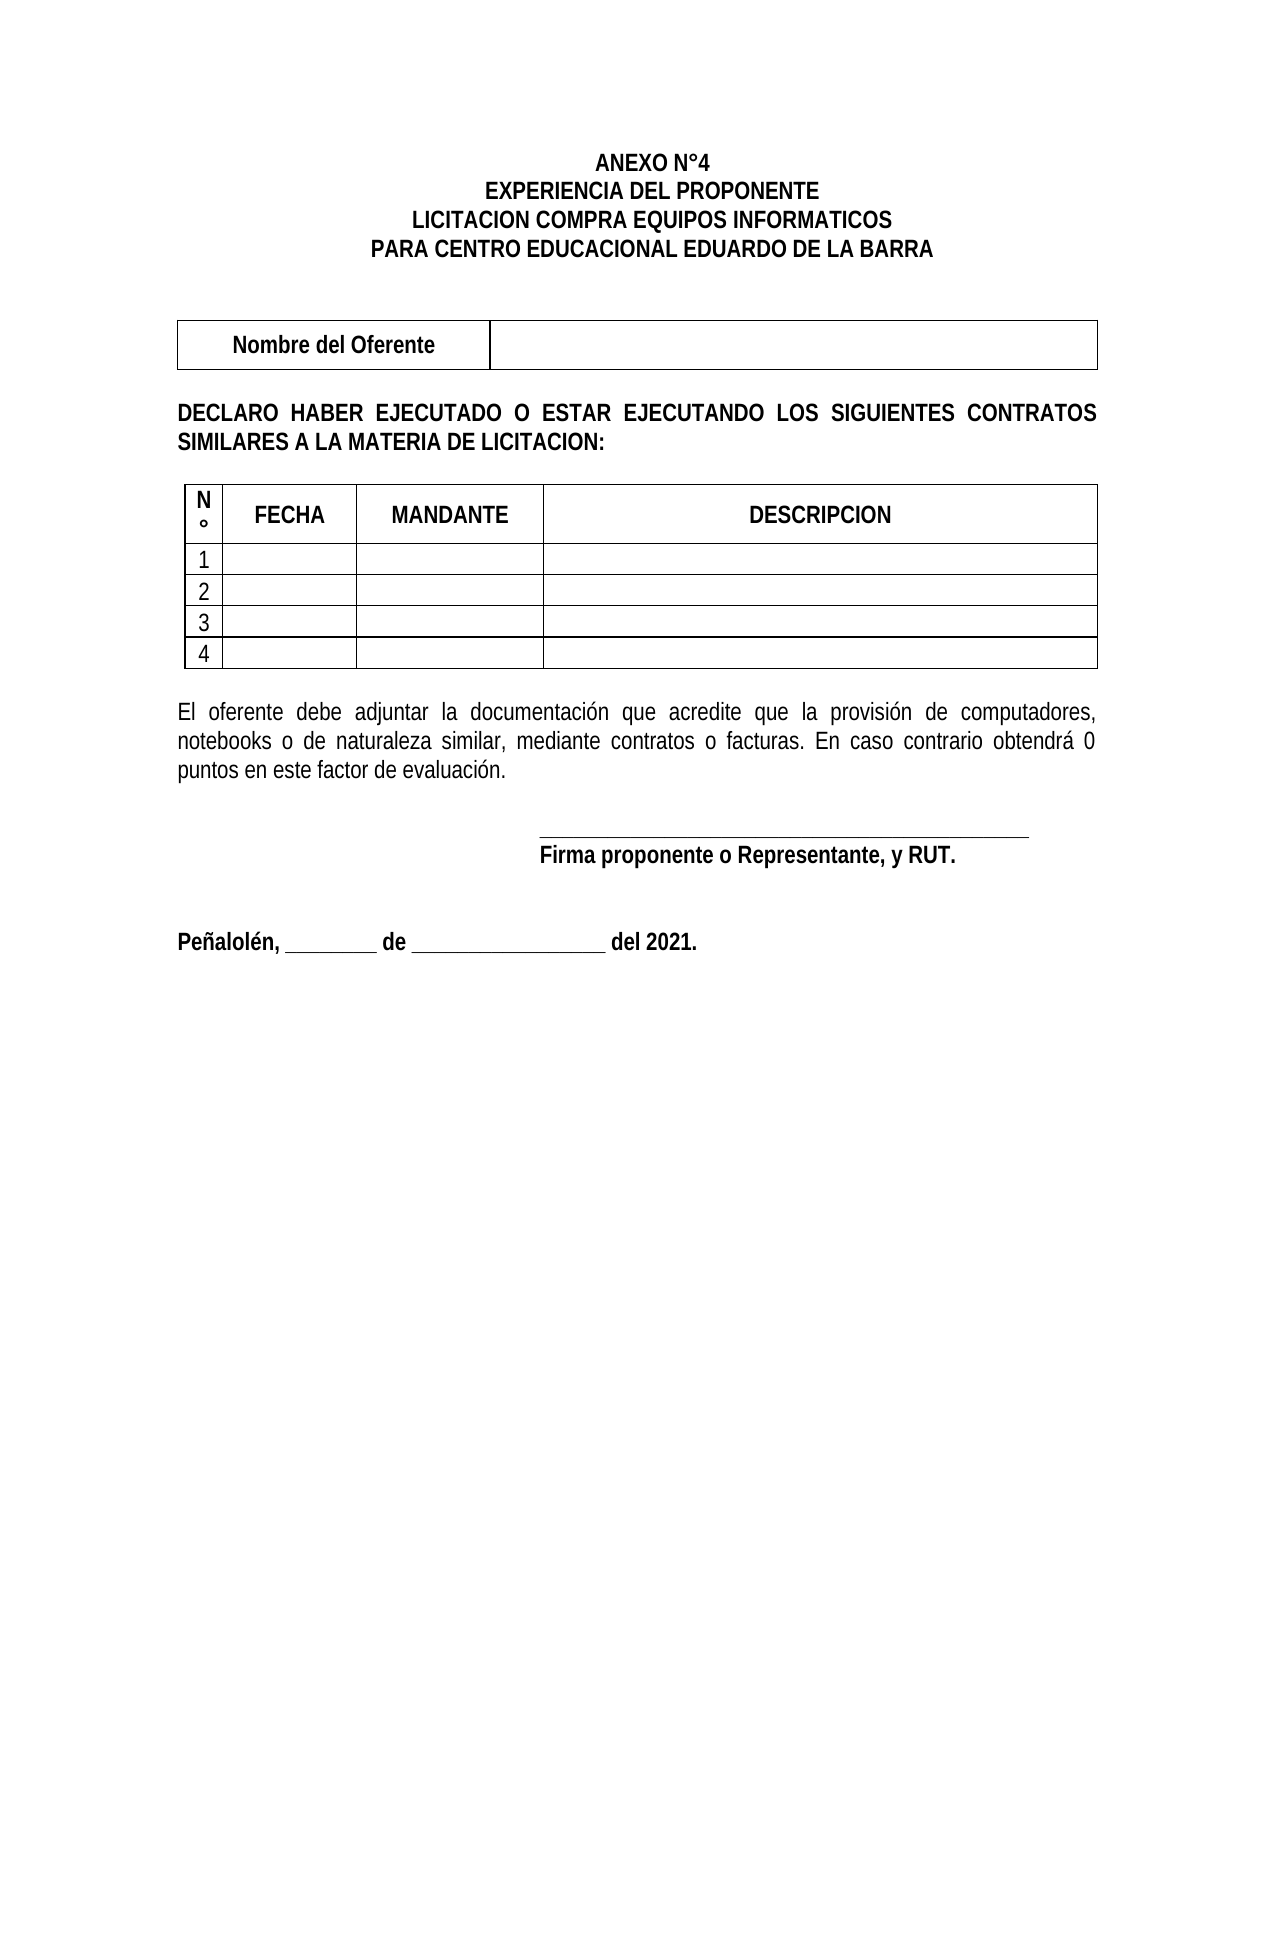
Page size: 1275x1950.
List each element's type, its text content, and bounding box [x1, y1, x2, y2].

table_cell 3 [186, 606, 222, 636]
table_cell [357, 606, 543, 636]
table_cell 4 [186, 638, 222, 668]
text PARA CENTRO EDUCACIONAL EDUARDO DE LA BARRA [207, 233, 1098, 262]
table_cell [357, 544, 543, 574]
table_cell [357, 575, 543, 605]
table_cell 1 [186, 544, 222, 574]
table_cell [223, 575, 356, 605]
table_cell [544, 544, 1097, 574]
table_header FECHA [223, 485, 356, 543]
table_cell [544, 606, 1097, 636]
text LICITACION COMPRA EQUIPOS INFORMATICOS [207, 205, 1098, 233]
text ___________________________________________ [177, 812, 1098, 841]
text EXPERIENCIA DEL PROPONENTE [207, 176, 1098, 205]
table_cell [223, 606, 356, 636]
text El oferente debe adjuntar la documentación que acredite que la provisión de computadores, notebooks o de naturaleza similar, mediante contratos o facturas. En caso contrario obtendrá 0 puntos en este factor de evaluación. [177, 697, 1098, 783]
table_cell [223, 638, 356, 668]
table_cell [544, 638, 1097, 668]
table_cell [223, 544, 356, 574]
text ANEXO N°4 [207, 148, 1098, 176]
text Firma proponente o Representante, y RUT. [177, 841, 1098, 869]
table_header DESCRIPCION [544, 485, 1097, 543]
table_cell [544, 575, 1097, 605]
table_cell 2 [186, 575, 222, 605]
table_header MANDANTE [357, 485, 543, 543]
text DECLARO HABER EJECUTADO O ESTAR EJECUTANDO LOS SIGUIENTES CONTRATOS SIMILARES A LA MATERIA DE LICITACION: [177, 398, 1098, 456]
table_cell [357, 638, 543, 668]
text Peñalolén, ________ de _________________ del 2021. [177, 926, 1098, 955]
table_header Nombre del Oferente [178, 321, 489, 369]
table_header [491, 321, 1097, 369]
table_header N° [186, 485, 222, 543]
